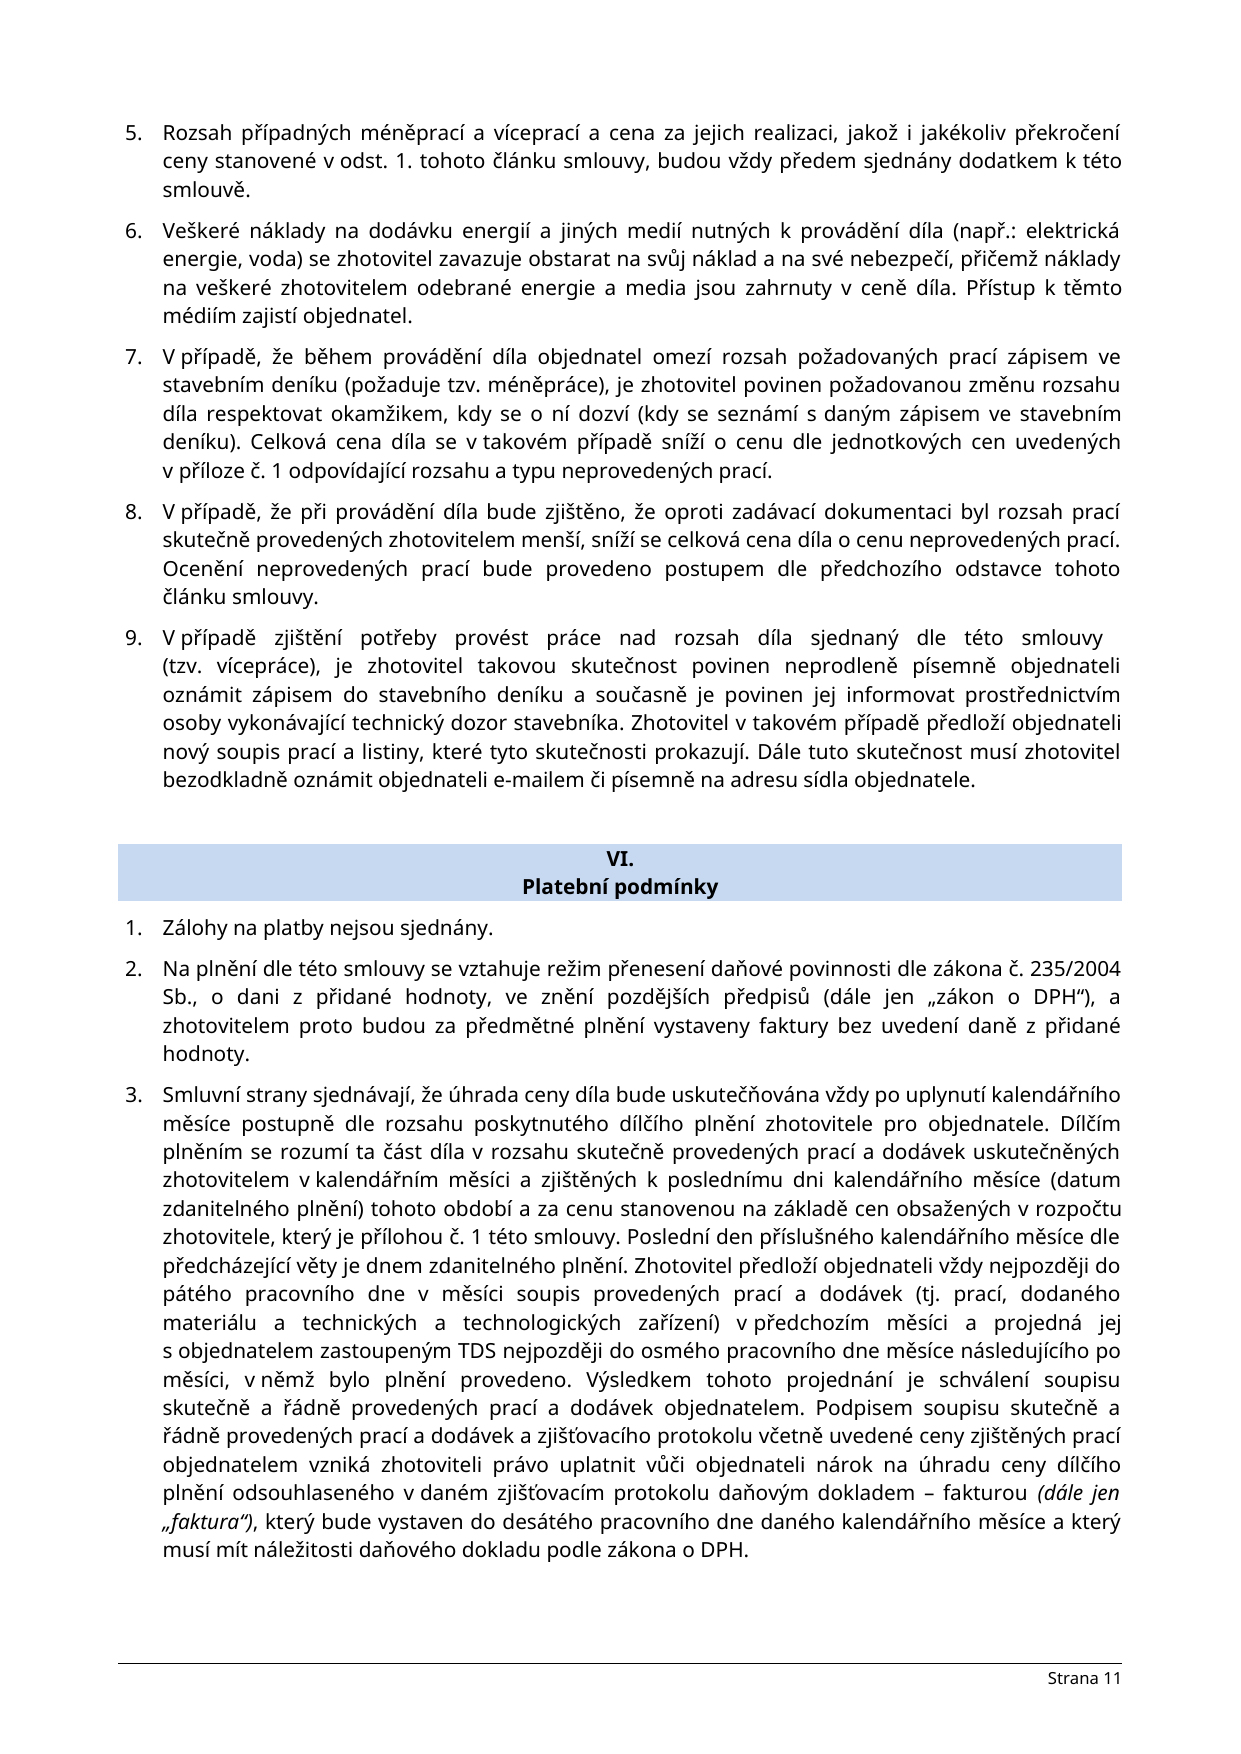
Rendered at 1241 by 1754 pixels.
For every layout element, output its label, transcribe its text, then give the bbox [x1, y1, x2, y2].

list V případě, že při provádění díla bude zjištěno, že oproti zadávací dokumentaci byl rozsah prací skutečně provedených zhotovitelem menší, sníží se celková cena díla o cenu neprovedených prací. Ocenění neprovedených prací bude provedeno postupem dle předchozího odstavce tohoto článku smlouvy. [125, 497, 1122, 611]
list Veškeré náklady na dodávku energií a jiných medií nutných k provádění díla (např.: elektrická energie, voda) se zhotovitel zavazuje obstarat na svůj náklad a na své nebezpečí, přičemž náklady na veškeré zhotovitelem odebrané energie a media jsou zahrnuty v ceně díla. Přístup k těmto médiím zajistí objednatel. [125, 216, 1122, 330]
list Zálohy na platby nejsou sjednány. [125, 913, 1122, 942]
list Rozsah případných méněprací a víceprací a cena za jejich realizaci, jakož i jakékoliv překročení ceny stanovené v odst. 1. tohoto článku smlouvy, budou vždy předem sjednány dodatkem k této smlouvě. [125, 118, 1122, 203]
list V případě zjištění potřeby provést práce nad rozsah díla sjednaný dle této smlouvy (tzv. vícepráce), je zhotovitel takovou skutečnost povinen neprodleně písemně objednateli oznámit zápisem do stavebního deníku a současně je povinen jej informovat prostřednictvím osoby vykonávající technický dozor stavebníka. Zhotovitel v takovém případě předloží objednateli nový soupis prací a listiny, které tyto skutečnosti prokazují. Dále tuto skutečnost musí zhotovitel bezodkladně oznámit objednateli e-mailem či písemně na adresu sídla objednatele. [125, 623, 1122, 794]
list Smluvní strany sjednávají, že úhrada ceny díla bude uskutečňována vždy po uplynutí kalendářního měsíce postupně dle rozsahu poskytnutého dílčího plnění zhotovitele pro objednatele. Dílčím plněním se rozumí ta část díla v rozsahu skutečně provedených prací a dodávek uskutečněných zhotovitelem v kalendářním měsíci a zjištěných k poslednímu dni kalendářního měsíce (datum zdanitelného plnění) tohoto období a za cenu stanovenou na základě cen obsažených v rozpočtu zhotovitele, který je přílohou č. 1 této smlouvy. Poslední den příslušného kalendářního měsíce dle předcházející věty je dnem zdanitelného plnění. Zhotovitel předloží objednateli vždy nejpozději do pátého pracovního dne v měsíci soupis provedených prací a dodávek (tj. prací, dodaného materiálu a technických a technologických zařízení) v předchozím měsíci a projedná jej s objednatelem zastoupeným TDS nejpozději do osmého pracovního dne měsíce následujícího po měsíci, v němž bylo plnění provedeno. Výsledkem tohoto projednání je schválení soupisu skutečně a řádně provedených prací a dodávek objednatelem. Podpisem soupisu skutečně a řádně provedených prací a dodávek a zjišťovacího protokolu včetně uvedené ceny zjištěných prací objednatelem vzniká zhotoviteli právo uplatnit vůči objednateli nárok na úhradu ceny dílčího plnění odsouhlaseného v daném zjišťovacím protokolu daňovým dokladem – fakturou (dále jen „faktura“), který bude vystaven do desátého pracovního dne daného kalendářního měsíce a který musí mít náležitosti daňového dokladu podle zákona o DPH. [125, 1080, 1122, 1564]
text VI. [118, 844, 1122, 872]
text Platební podmínky [118, 872, 1122, 901]
list Na plnění dle této smlouvy se vztahuje režim přenesení daňové povinnosti dle zákona č. 235/2004 Sb., o dani z přidané hodnoty, ve znění pozdějších předpisů (dále jen „zákon o DPH“), a zhotovitelem proto budou za předmětné plnění vystaveny faktury bez uvedení daně z přidané hodnoty. [125, 954, 1122, 1068]
list V případě, že během provádění díla objednatel omezí rozsah požadovaných prací zápisem ve stavebním deníku (požaduje tzv. méněpráce), je zhotovitel povinen požadovanou změnu rozsahu díla respektovat okamžikem, kdy se o ní dozví (kdy se seznámí s daným zápisem ve stavebním deníku). Celková cena díla se v takovém případě sníží o cenu dle jednotkových cen uvedených v příloze č. 1 odpovídající rozsahu a typu neprovedených prací. [125, 342, 1122, 484]
